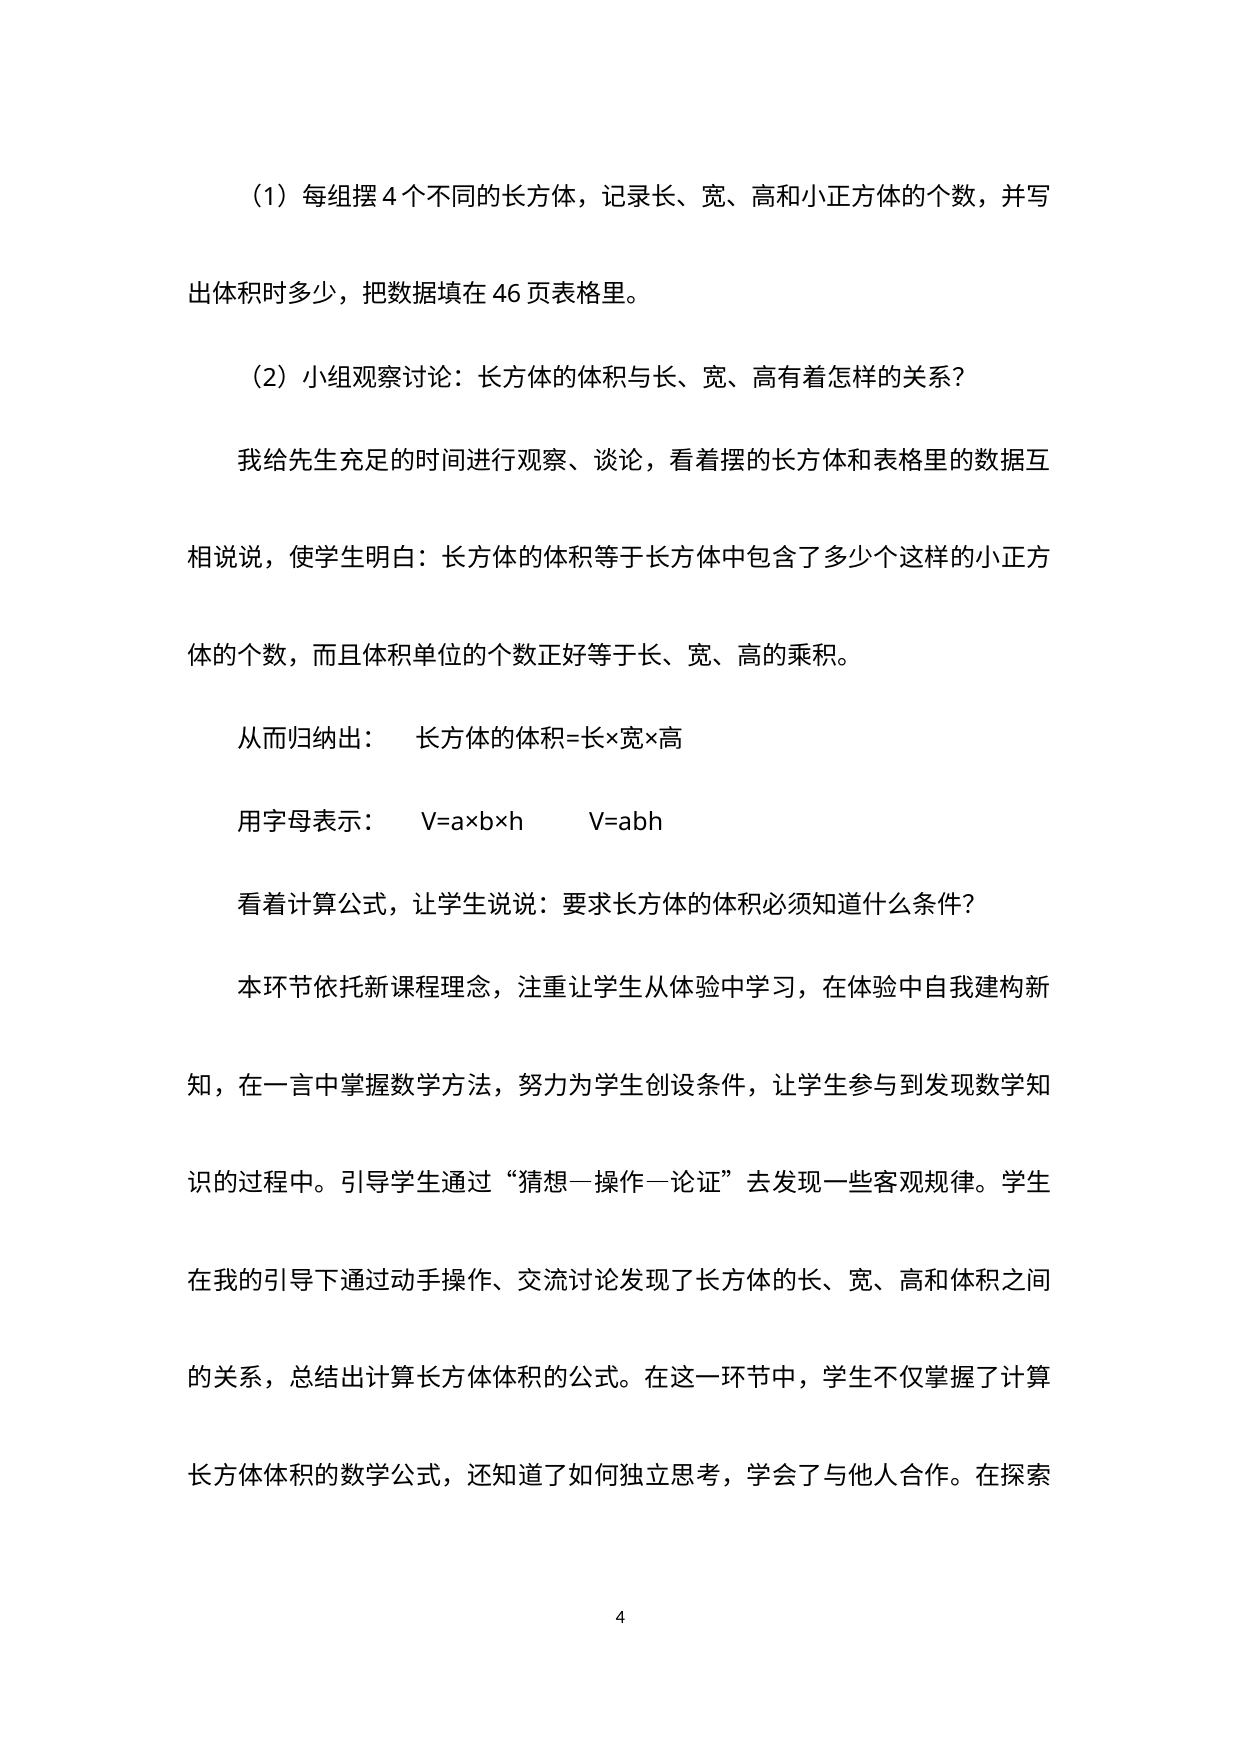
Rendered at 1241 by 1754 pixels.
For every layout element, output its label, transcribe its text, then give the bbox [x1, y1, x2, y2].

text 我给先生充足的时间进行观察、谈论，看着摆的长方体和表格里的数据互相说说，使学生明白：长方体的体积等于长方体中包含了多少个这样的小正方体的个数，而且体积单位的个数正好等于长、宽、高的乘积。 [187, 426, 1053, 686]
text 用字母表示： V=a×b×h V=abh [187, 787, 1053, 852]
text （2）小组观察讨论：长方体的体积与长、宽、高有着怎样的关系？ [187, 343, 1053, 408]
text 看着计算公式，让学生说说：要求长方体的体积必须知道什么条件？ [187, 870, 1053, 935]
text 从而归纳出： 长方体的体积=长×宽×高 [187, 704, 1053, 769]
text （1）每组摆4个不同的长方体，记录长、宽、高和小正方体的个数，并写出体积时多少，把数据填在46页表格里。 [187, 162, 1053, 324]
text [187, 953, 1053, 1506]
